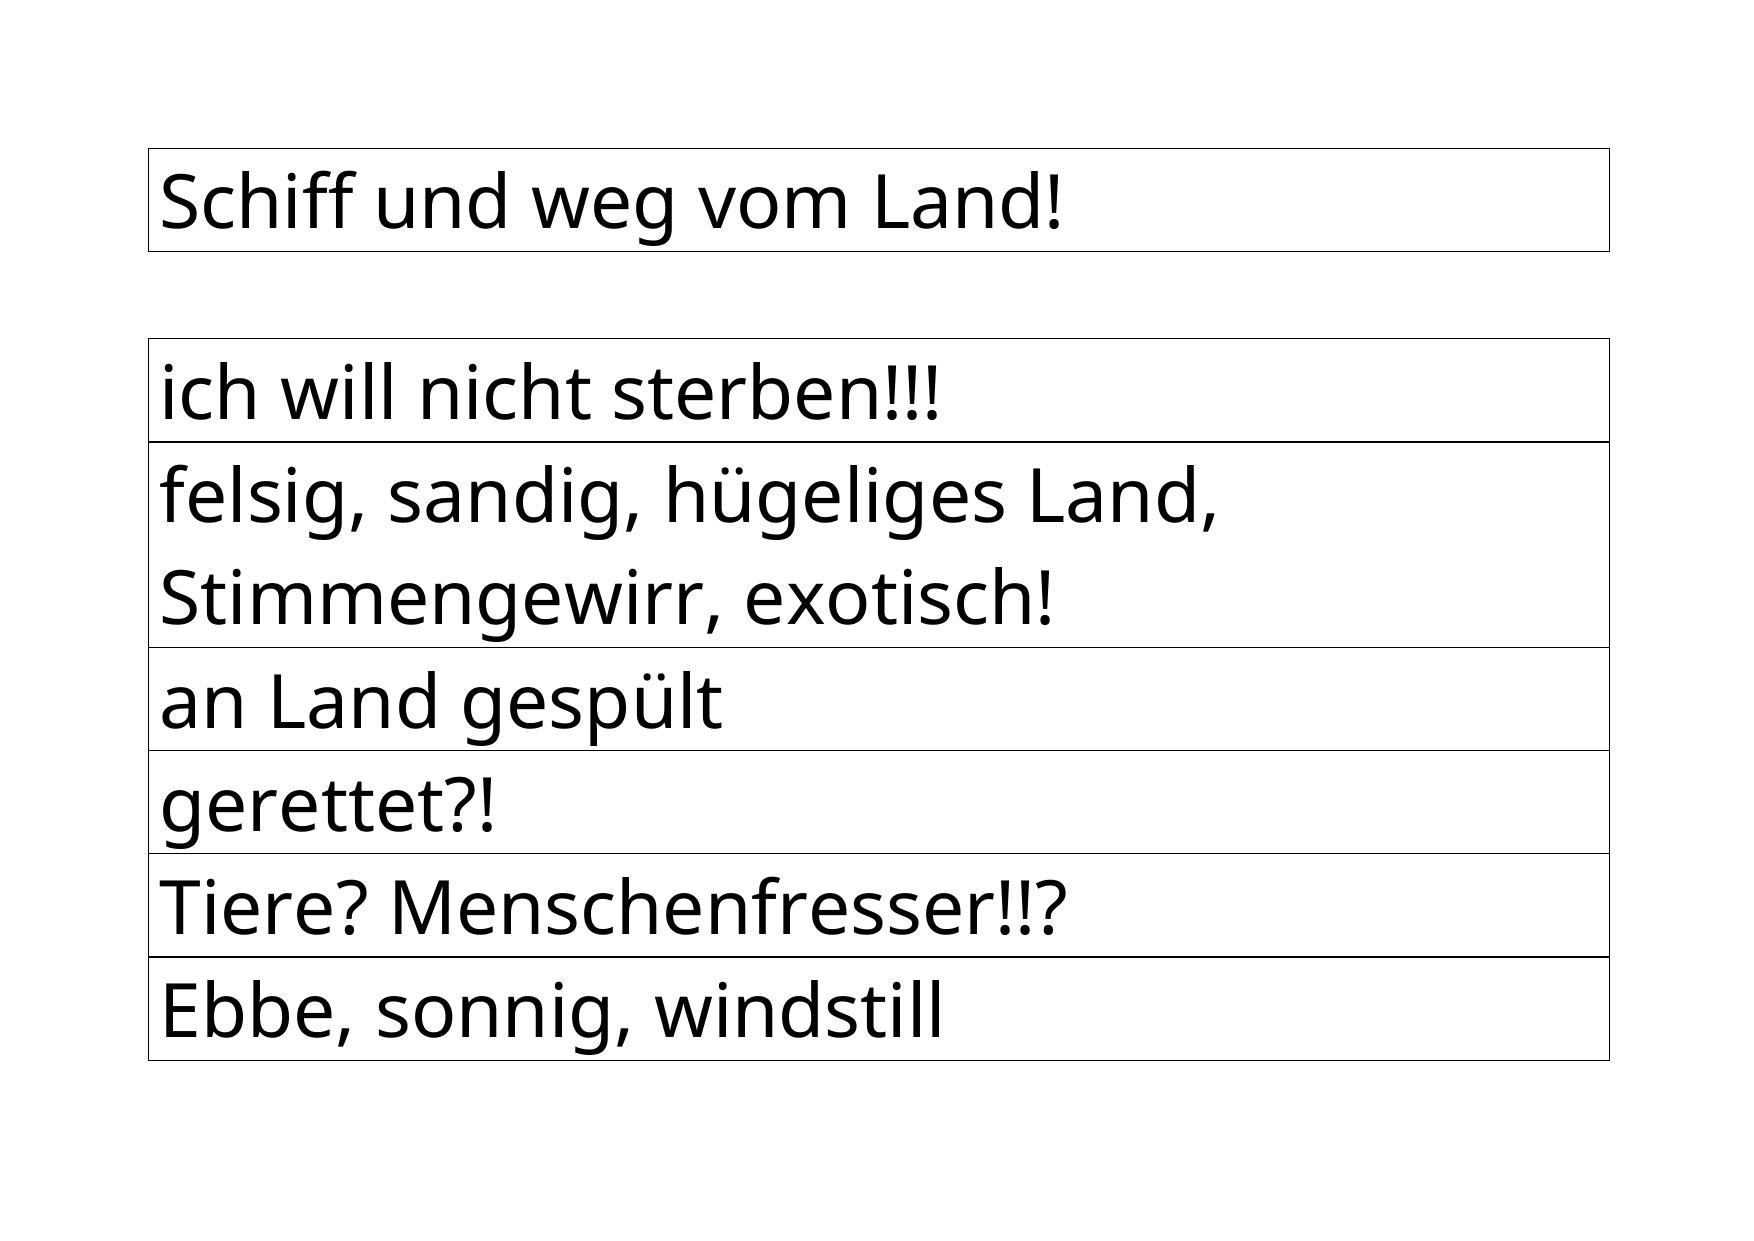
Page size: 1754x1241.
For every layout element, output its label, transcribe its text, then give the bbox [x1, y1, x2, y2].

table_cell felsig, sandig, hügeliges Land, Stimmengewirr, exotisch! [149, 443, 1609, 647]
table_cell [149, 149, 1609, 251]
table_cell Tiere? Menschenfresser!!? [149, 854, 1609, 956]
table_cell an Land gespült [149, 648, 1609, 750]
table_header ich will nicht sterben!!! [149, 339, 1609, 441]
table_cell Ebbe, sonnig, windstill [149, 958, 1609, 1060]
table_cell gerettet?! [149, 751, 1609, 853]
